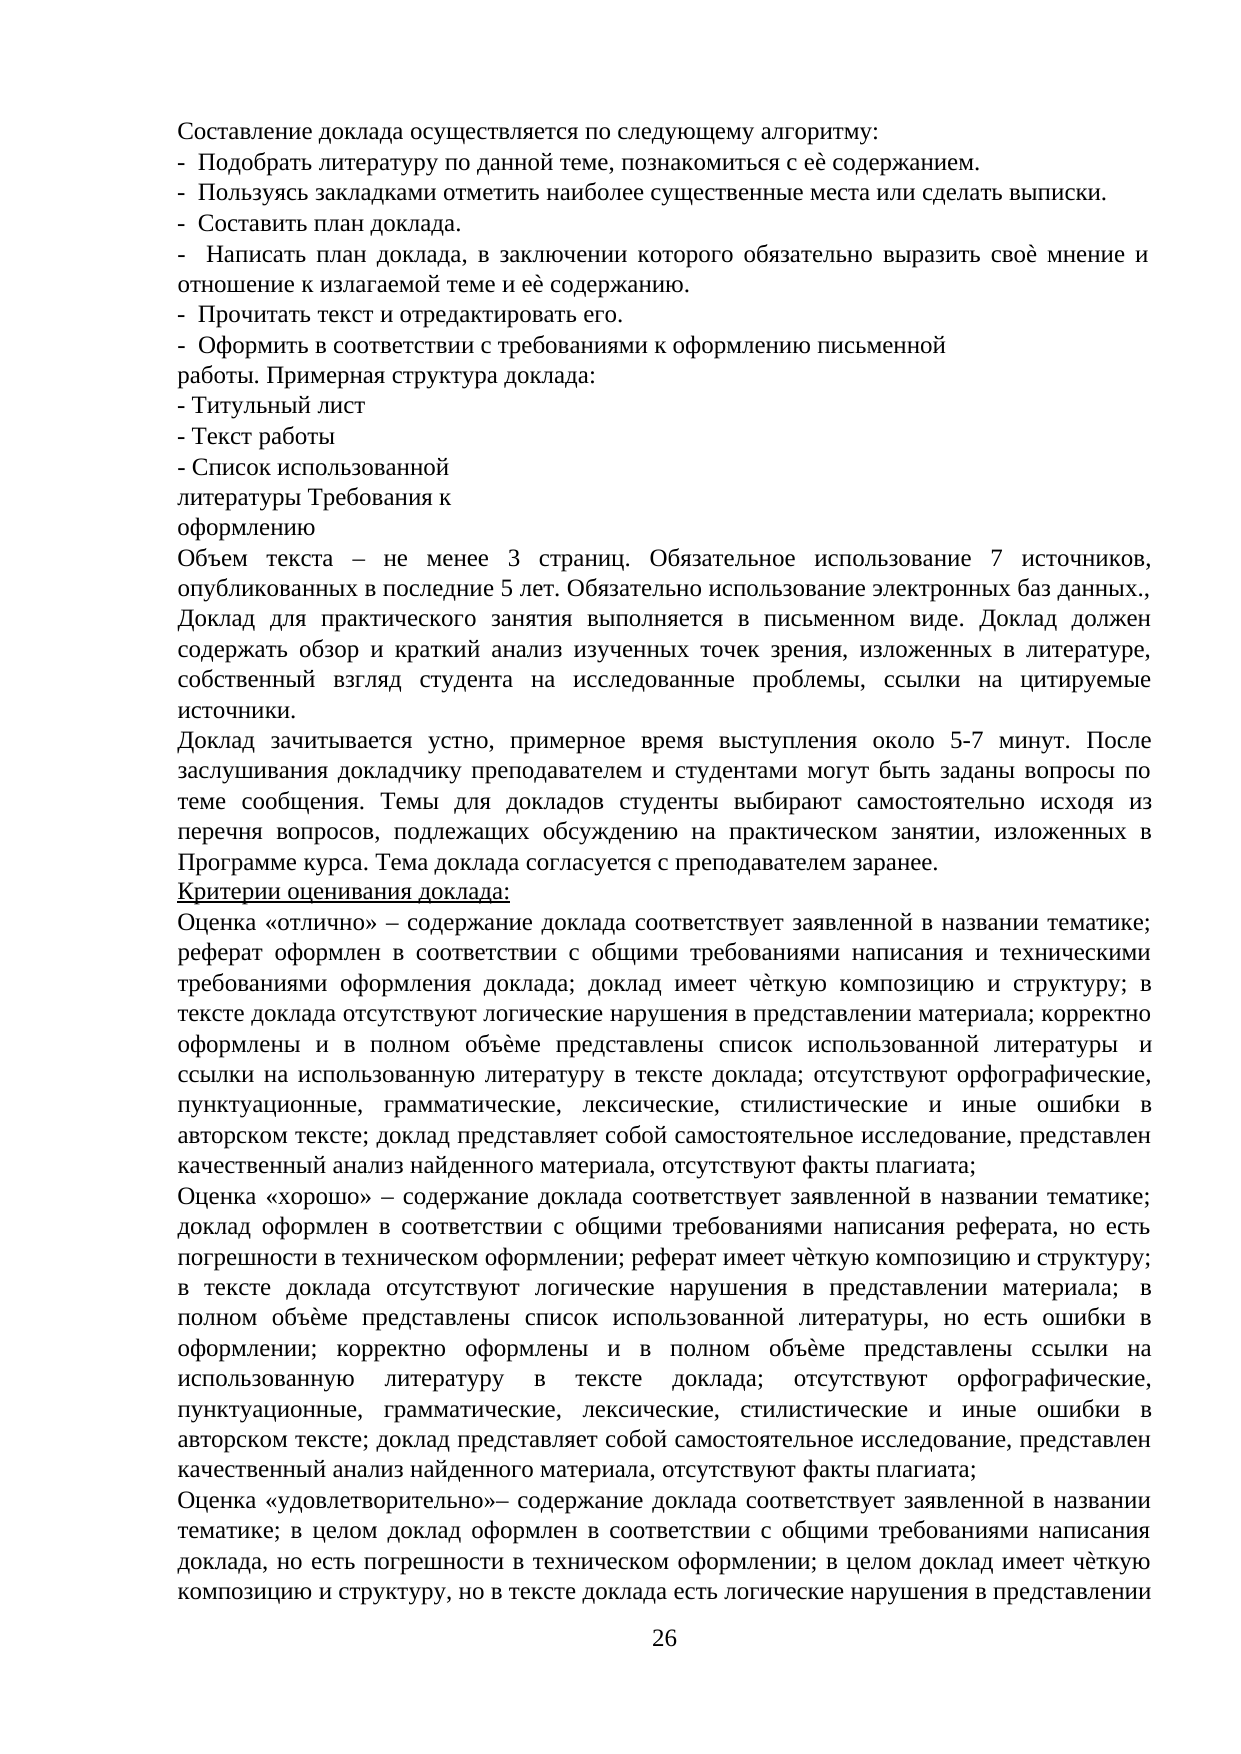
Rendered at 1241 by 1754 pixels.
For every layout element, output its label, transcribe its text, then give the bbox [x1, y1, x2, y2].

list Составить план доклада. [177, 208, 1163, 237]
text Оценка «отлично» – содержание доклада соответствует заявленной в названии тематике; реферат оформлен в соответствии с общими требованиями написания и техническими требованиями оформления доклада; доклад имеет чѐткую композицию и структуру; в тексте доклада отсутствуют логические нарушения в представлении материала; корректно оформлены и в полном объѐме представлены список использованной литературы и ссылки на использованную литературу в тексте доклада; отсутствуют орфографические, пунктуационные, грамматические, лексические, стилистические и иные ошибки в авторском тексте; доклад представляет собой самостоятельное исследование, представлен качественный анализ найденного материала, отсутствуют факты плагиата; [177, 907, 1152, 1179]
text Критерии оценивания доклада: [177, 877, 1163, 906]
list Оформить в соответствии с требованиями к оформлению письменной работы. Примерная структура доклада: [177, 330, 1035, 389]
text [177, 1485, 1152, 1605]
list Текст работы [177, 421, 1163, 450]
list Пользуясь закладками отметить наиболее существенные места или сделать выписки. [177, 177, 1163, 206]
list Подобрать литературу по данной теме, познакомиться с еѐ содержанием. [177, 147, 1163, 175]
list Написать план доклада, в заключении которого обязательно выразить своѐ мнение и отношение к излагаемой теме и еѐ содержанию. [177, 239, 1151, 298]
text Составление доклада осуществляется по следующему алгоритму: [177, 116, 1163, 145]
text Оценка «хорошо» – содержание доклада соответствует заявленной в названии тематике; доклад оформлен в соответствии с общими требованиями написания реферата, но есть погрешности в техническом оформлении; реферат имеет чѐткую композицию и структуру; в тексте доклада отсутствуют логические нарушения в представлении материала; в полном объѐме представлены список использованной литературы, но есть ошибки в оформлении; корректно оформлены и в полном объѐме представлены ссылки на использованную литературу в тексте доклада; отсутствуют орфографические, пунктуационные, грамматические, лексические, стилистические и иные ошибки в авторском тексте; доклад представляет собой самостоятельное исследование, представлен качественный анализ найденного материала, отсутствуют факты плагиата; [177, 1181, 1152, 1483]
list Титульный лист [177, 391, 1163, 419]
text Объем текста – не менее 3 страниц. Обязательное использование 7 источников, опубликованных в последние 5 лет. Обязательно использование электронных баз данных., Доклад для практического занятия выполняется в письменном виде. Доклад должен содержать обзор и краткий анализ изученных точек зрения, изложенных в литературе, собственный взгляд студента на исследованные проблемы, ссылки на цитируемые источники. [177, 543, 1152, 723]
list Прочитать текст и отредактировать его. [177, 299, 1163, 328]
list Список использованной литературы Требования к оформлению [177, 452, 579, 541]
text Доклад зачитывается устно, примерное время выступления около 5-7 минут. После заслушивания докладчику преподавателем и студентами могут быть заданы вопросы по теме сообщения. Темы для докладов студенты выбирают самостоятельно исходя из перечня вопросов, подлежащих обсуждению на практическом занятии, изложенных в Программе курса. Тема доклада согласуется с преподавателем заранее. [177, 725, 1152, 876]
